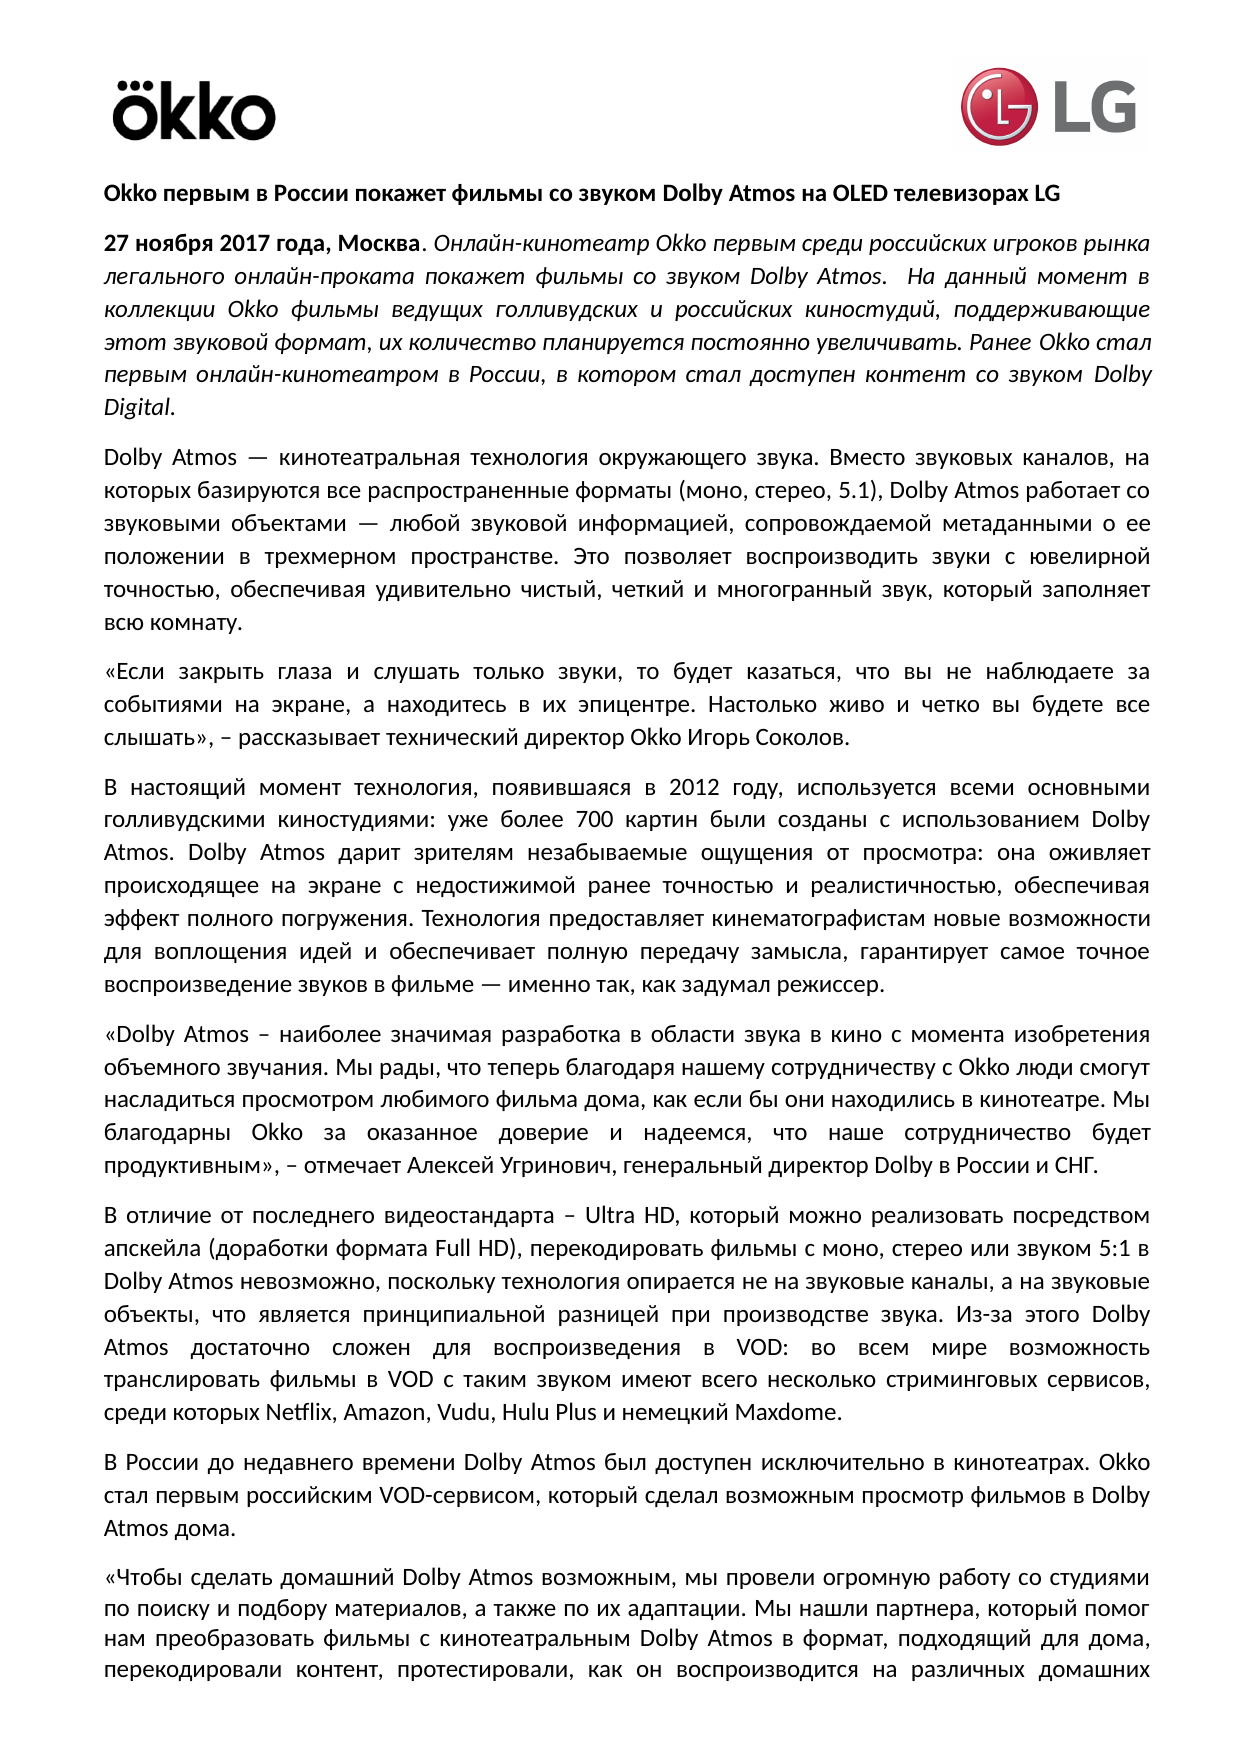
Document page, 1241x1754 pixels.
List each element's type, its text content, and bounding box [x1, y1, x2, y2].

picture [103, 73, 290, 154]
text Dolby Atmos — кинотеатральная технология окружающего звука. Вместо звуковых каналов, на которых базируются все распространенные форматы (моно, стерео, 5.1), Dolby Atmos работает со звуковыми объектами — любой звуковой информацией, сопровождаемой метаданными о ее положении в трехмерном пространстве. Это позволяет воспроизводить звуки с ювелирной точностью, обеспечивая удивительно чистый, четкий и многогранный звук, который заполняет всю комнату. [103, 441, 1152, 636]
text «Dolby Atmos – наиболее значимая разработка в области звука в кино с момента изобретения объемного звучания. Мы рады, что теперь благодаря нашему сотрудничеству с Okko люди смогут насладиться просмотром любимого фильма дома, как если бы они находились в кинотеатре. Мы благодарны Okko за оказанное доверие и надеемся, что наше сотрудничество будет продуктивным», – отмечает Алексей Угринович, генеральный директор Dolby в России и СНГ. [103, 1018, 1152, 1180]
picture [950, 56, 1148, 153]
text Okko первым в России покажет фильмы со звуком Dolby Atmos на OLED телевизорах LG [103, 177, 1152, 208]
text 27 ноября 2017 года, Москва. Онлайн-кинотеатр Okko первым среди российских игроков рынка легального онлайн-проката покажет фильмы со звуком Dolby Atmos. На данный момент в коллекции Okko фильмы ведущих голливудских и российских киностудий, поддерживающие этот звуковой формат, их количество планируется постоянно увеличивать. Ранее Okko стал первым онлайн-кинотеатром в России, в котором стал доступен контент со звуком Dolby Digital. [103, 227, 1152, 422]
text «Если закрыть глаза и слушать только звуки, то будет казаться, что вы не наблюдаете за событиями на экране, а находитесь в их эпицентре. Настолько живо и четко вы будете все слышать», – рассказывает технический директор Okko Игорь Соколов. [103, 655, 1152, 752]
text В настоящий момент технология, появившаяся в 2012 году, используется всеми основными голливудскими киностудиями: уже более 700 картин были созданы с использованием Dolby Atmos. Dolby Atmos дарит зрителям незабываемые ощущения от просмотра: она оживляет происходящее на экране с недостижимой ранее точностью и реалистичностью, обеспечивая эффект полного погружения. Технология предоставляет кинематографистам новые возможности для воплощения идей и обеспечивает полную передачу замысла, гарантирует самое точное воспроизведение звуков в фильме — именно так, как задумал режиссер. [103, 771, 1152, 999]
text В России до недавнего времени Dolby Atmos был доступен исключительно в кинотеатрах. Okko стал первым российским VOD-сервисом, который сделал возможным просмотр фильмов в Dolby Atmos дома. [103, 1446, 1152, 1542]
text В отличие от последнего видеостандарта – Ultra HD, который можно реализовать посредством апскейла (доработки формата Full HD), перекодировать фильмы с моно, стерео или звуком 5:1 в Dolby Atmos невозможно, поскольку технология опирается не на звуковые каналы, а на звуковые объекты, что является принципиальной разницей при производстве звука. Из-за этого Dolby Atmos достаточно сложен для воспроизведения в VOD: во всем мире возможность транслировать фильмы в VOD c таким звуком имеют всего несколько стриминговых сервисов, среди которых Netflix, Amazon, Vudu, Hulu Plus и немецкий Maxdome. [103, 1199, 1152, 1427]
